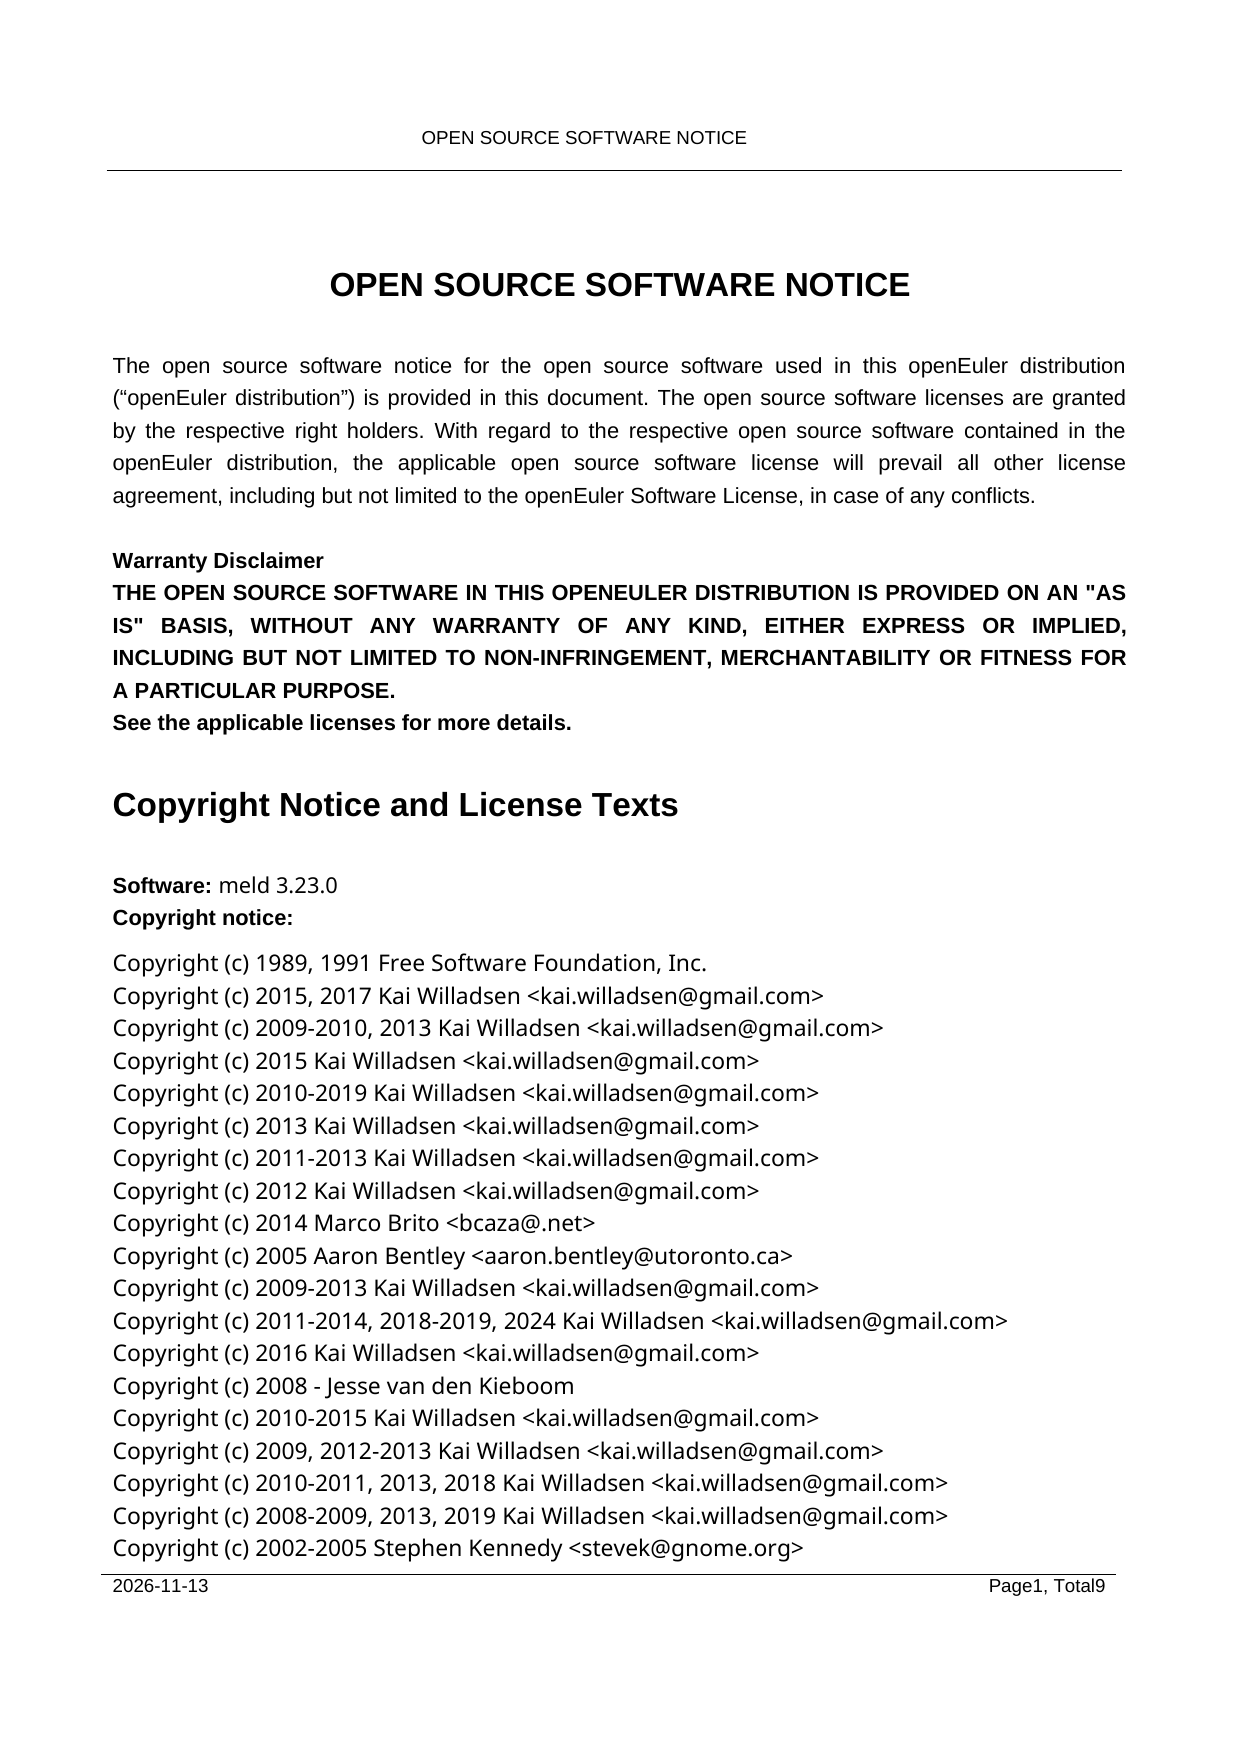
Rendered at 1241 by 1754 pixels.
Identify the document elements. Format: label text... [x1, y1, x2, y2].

text THE OPEN SOURCE SOFTWARE IN THIS OPENEULER DISTRIBUTION IS PROVIDED ON AN "AS IS" BASIS, WITHOUT ANY WARRANTY OF ANY KIND, EITHER EXPRESS OR IMPLIED, INCLUDING BUT NOT LIMITED TO NON-INFRINGEMENT, MERCHANTABILITY OR FITNESS FOR A PARTICULAR PURPOSE. See the applicable licenses for more details. [112, 576, 1128, 739]
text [112, 947, 1128, 1564]
text The open source software notice for the open source software used in this openEuler distribution (“openEuler distribution”) is provided in this document. The open source software licenses are granted by the respective right holders. With regard to the respective open source software contained in the openEuler distribution, the applicable open source software license will prevail all other license agreement, including but not limited to the openEuler Software License, in case of any conflicts. [112, 349, 1128, 511]
text Copyright Notice and License Texts [112, 771, 1128, 836]
title Software: meld 3.23.0 [112, 869, 1128, 901]
text Copyright notice: [112, 901, 1128, 934]
text OPEN SOURCE SOFTWARE NOTICE [112, 251, 1128, 316]
text Warranty Disclaimer [112, 544, 1128, 576]
